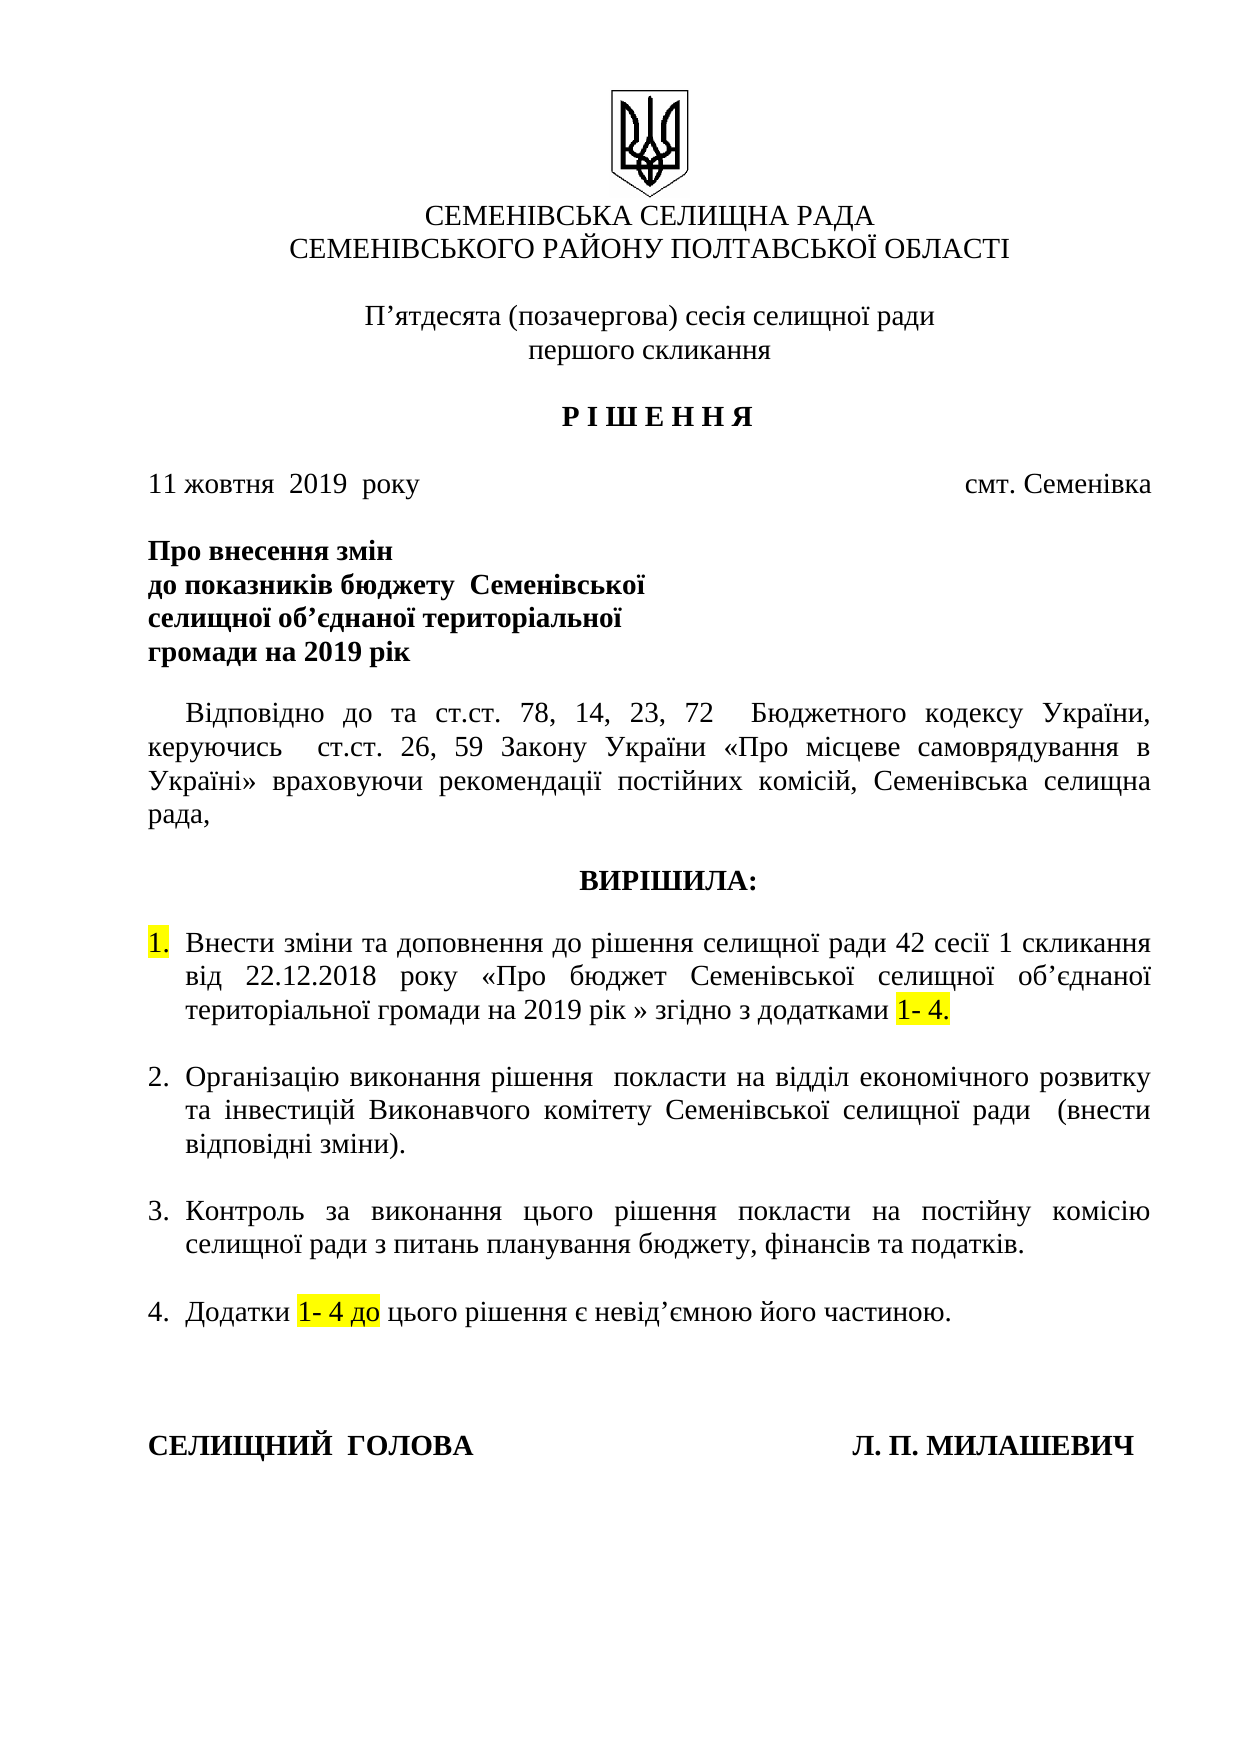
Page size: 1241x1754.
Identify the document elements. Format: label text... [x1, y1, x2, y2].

text Відповідно до та ст.ст. 78, 14, 23, 72 Бюджетного кодексу України, керуючись ст.ст. 26, 59 Закону України «Про місцеве самоврядування в Україні» враховуючи рекомендації постійних комісій, Семенівська селищна рада, [148, 696, 1152, 830]
text Про внесення змін до показників бюджету Семенівської [148, 533, 1152, 600]
list Додатки 1- 4 до цього рішення є невід’ємною його частиною. [380, 1294, 1152, 1327]
text СЕМЕНІВСЬКОГО РАЙОНУ ПОЛТАВСЬКОЇ ОБЛАСТІ [148, 231, 1152, 265]
picture [609, 88, 691, 198]
list Організацію виконання рішення покласти на відділ економічного розвитку та інвестицій Виконавчого комітету Семенівської селищної ради (внести відповідні зміни). [148, 1059, 1152, 1159]
list Внести зміни та доповнення до рішення селищної ради 42 сесії 1 скликання від 22.12.2018 року «Про бюджет Семенівської селищної об’єднаної територіальної громади на 2019 рік » згідно з додатками 1- 4. [148, 925, 1152, 1025]
list Додатки 1- 4 до цього рішення є невід’ємною його частиною. [148, 1294, 297, 1327]
text СЕМЕНІВСЬКА СЕЛИЩНА РАДА [148, 198, 1152, 231]
text селищної об’єднаної територіальної [148, 600, 1152, 634]
text Р І Ш Е Н Н Я [148, 399, 1152, 433]
text першого скликання [148, 332, 1152, 366]
text ВИРІШИЛА: [148, 863, 1152, 897]
text 11 жовтня 2019 року смт. Семенівка [148, 466, 1152, 500]
text П’ятдесята (позачергова) сесія селищної ради [148, 298, 1152, 332]
text СЕЛИЩНИЙ ГОЛОВА Л. П. МИЛАШЕВИЧ [148, 1428, 1152, 1461]
text громади на 2019 рік [148, 634, 1152, 696]
list Контроль за виконання цього рішення покласти на постійну комісію селищної ради з питань планування бюджету, фінансів та податків. [148, 1193, 1152, 1260]
